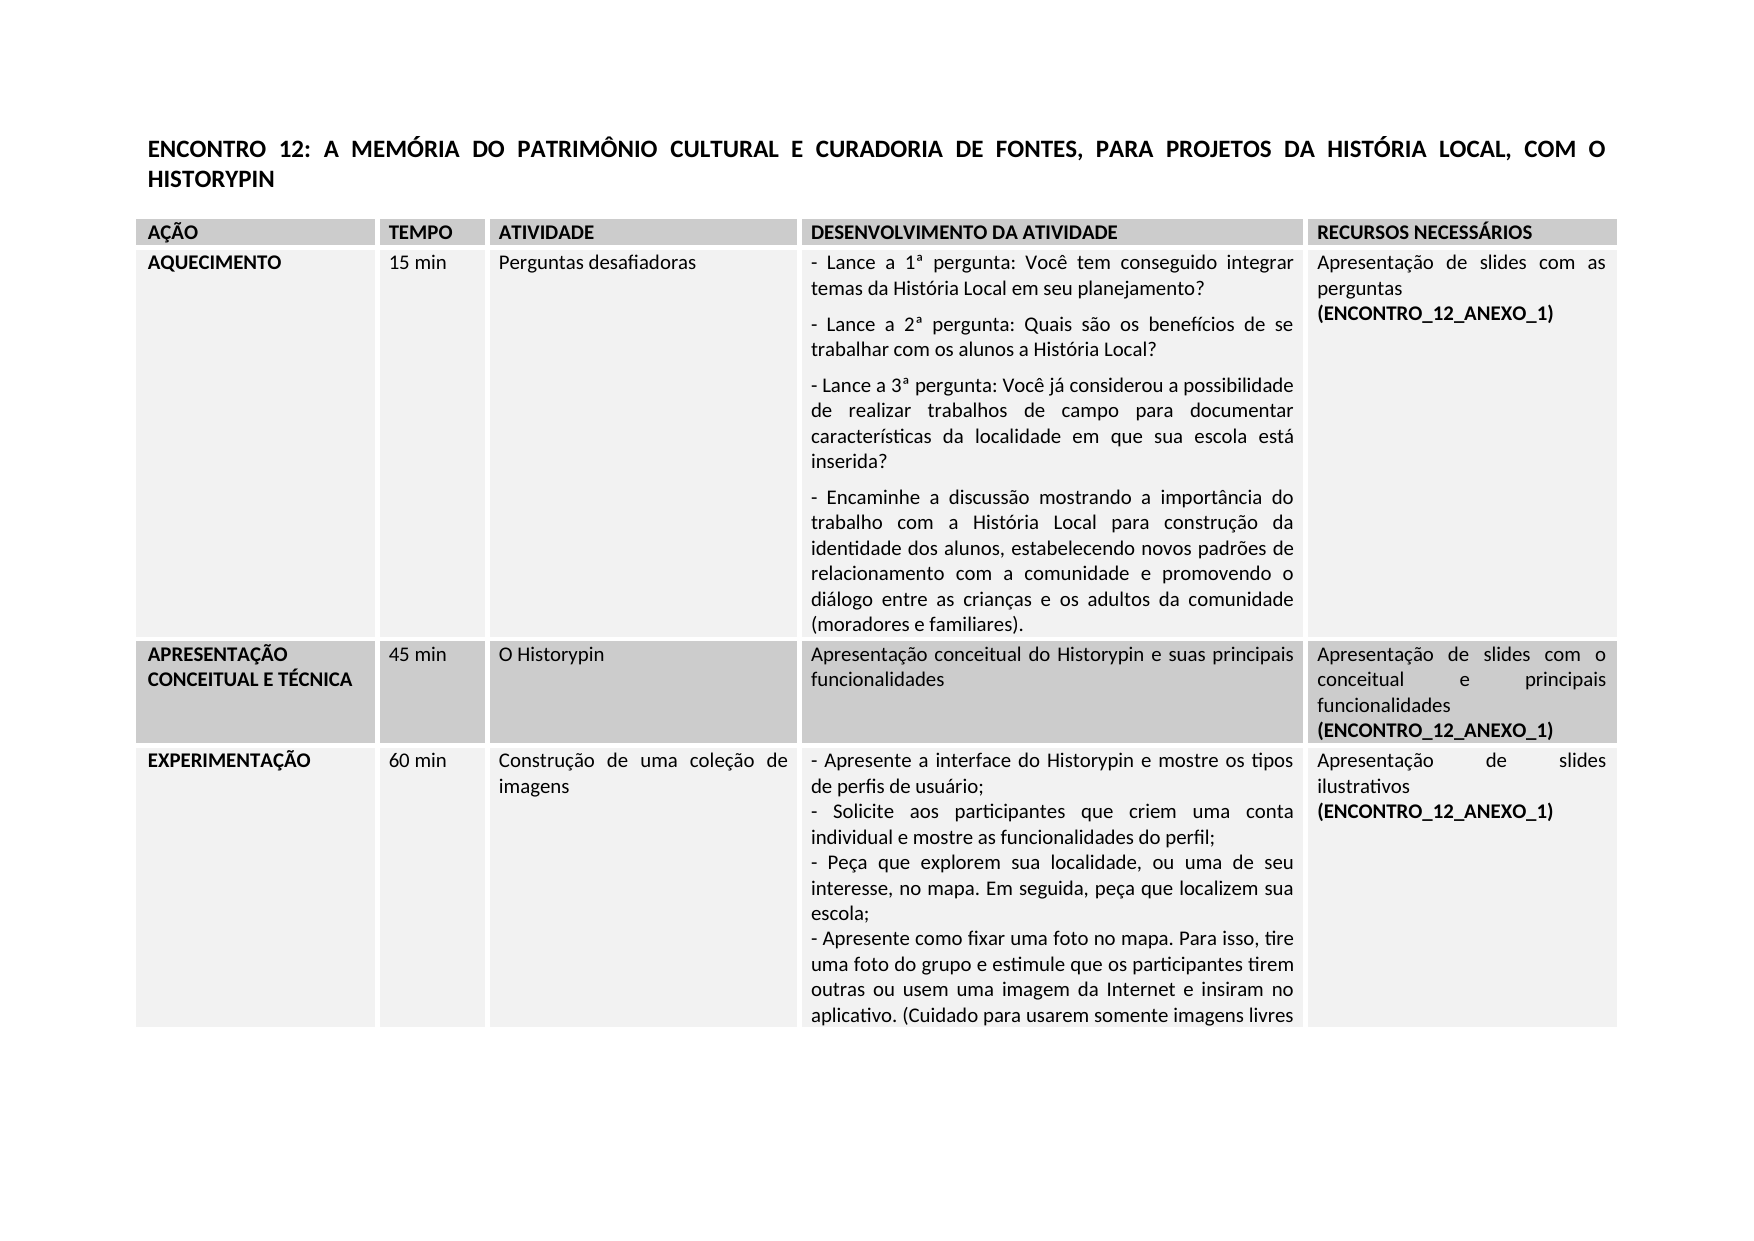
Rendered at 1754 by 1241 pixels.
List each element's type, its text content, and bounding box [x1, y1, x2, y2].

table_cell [490, 748, 797, 1027]
table_cell EXPERIMENTAÇÃO [136, 748, 375, 1027]
table_cell Apresentação de slides com as perguntas (ENCONTRO_12_ANEXO_1) [1308, 250, 1617, 637]
text Encontro 12: A memória do patrimônio cultural e curadoria de fontes, para projetos dA história local, com o Historypin [148, 133, 1606, 194]
table_cell AQUECIMENTO [136, 250, 375, 637]
table_header TEMPO [380, 219, 485, 245]
table_cell 15 min [380, 250, 485, 637]
table_header DESENVOLVIMENTO DA ATIVIDADE [802, 219, 1303, 245]
table_header RECURSOS NECESSÁRIOS [1308, 219, 1617, 245]
table_header AÇÃO [136, 219, 375, 245]
table_cell 60 min [380, 748, 485, 1027]
table_cell APRESENTAÇÃO CONCEITUAL E TÉCNICA [136, 641, 375, 743]
table_cell Apresentação de slides com o conceitual e principais funcionalidades (ENCONTRO_12_ANEXO_1) [1308, 641, 1617, 743]
table_cell Apresentação conceitual do Historypin e suas principais funcionalidades [802, 641, 1303, 743]
table_header ATIVIDADE [490, 219, 797, 245]
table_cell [802, 748, 1303, 1027]
table_cell - Lance a 1ª pergunta: Você tem conseguido integrar temas da História Local em seu planejamento? - Lance a 2ª pergunta: Quais são os benefícios de se trabalhar com os alunos a História Local? - Lance a 3ª pergunta: Você já considerou a possibilidade de realizar trabalhos de campo para documentar características da localidade em que sua escola está inserida? - Encaminhe a discussão mostrando a importância do trabalho com a História Local para construção da identidade dos alunos, estabelecendo novos padrões de relacionamento com a comunidade e promovendo o diálogo entre as crianças e os adultos da comunidade (moradores e familiares). [802, 250, 1303, 637]
table_cell 45 min [380, 641, 485, 743]
table_cell O Historypin [490, 641, 797, 743]
table_cell Perguntas desafiadoras [490, 250, 797, 637]
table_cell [1308, 748, 1617, 1027]
